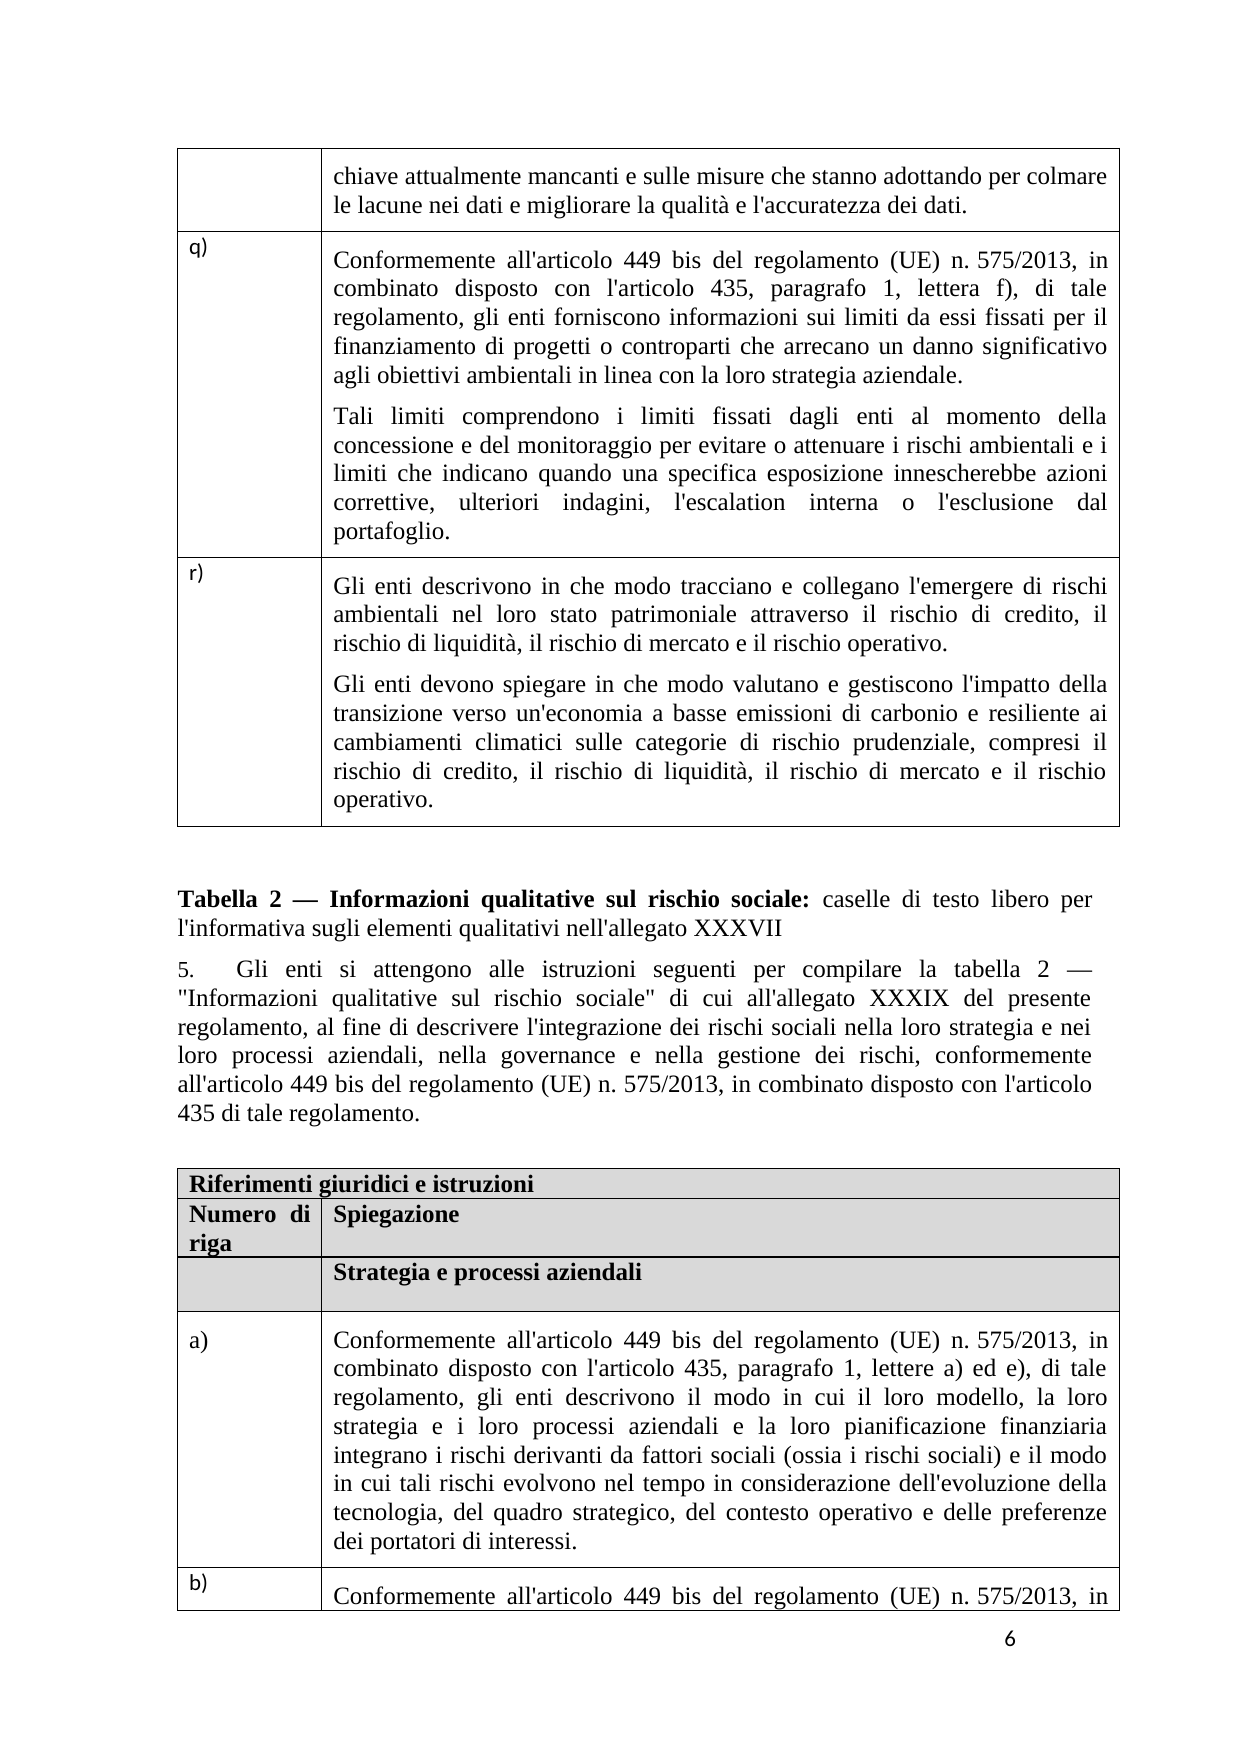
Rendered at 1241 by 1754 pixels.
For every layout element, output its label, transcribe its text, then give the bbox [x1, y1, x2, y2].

table_cell Spiegazione [322, 1199, 1119, 1256]
table_cell Numero di riga [178, 1199, 321, 1256]
table_cell Strategia e processi aziendali [322, 1258, 1119, 1311]
table_cell r) [178, 558, 321, 826]
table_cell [322, 149, 1119, 231]
text Tabella 2 — Informazioni qualitative sul rischio sociale: caselle di testo libero per l'informativa sugli elementi qualitativi nell'allegato XXXVII [177, 884, 1092, 942]
table_header Riferimenti giuridici e istruzioni [178, 1169, 1119, 1198]
table_cell Gli enti descrivono in che modo tracciano e collegano l'emergere di rischi ambientali nel loro stato patrimoniale attraverso il rischio di credito, il rischio di liquidità, il rischio di mercato e il rischio operativo. Gli enti devono spiegare in che modo valutano e gestiscono l'impatto della transizione verso un'economia a basse emissioni di carbonio e resiliente ai cambiamenti climatici sulle categorie di rischio prudenziale, compresi il rischio di credito, il rischio di liquidità, il rischio di mercato e il rischio operativo. [322, 558, 1119, 826]
table_cell [178, 1258, 321, 1311]
table_cell Conformemente all'articolo 449 bis del regolamento (UE) n. 575/2013, in combinato disposto con l'articolo 435, paragrafo 1, lettere a) ed e), di tale regolamento, gli enti descrivono il modo in cui il loro modello, la loro strategia e i loro processi aziendali e la loro pianificazione finanziaria integrano i rischi derivanti da fattori sociali (ossia i rischi sociali) e il modo in cui tali rischi evolvono nel tempo in considerazione dell'evoluzione della tecnologia, del quadro strategico, del contesto operativo e delle preferenze dei portatori di interessi. [322, 1312, 1119, 1567]
table_cell p) [178, 149, 321, 231]
table_cell q) [178, 232, 321, 557]
table_cell b) [178, 1568, 321, 1609]
list Gli enti si attengono alle istruzioni seguenti per compilare la tabella 2 — "Informazioni qualitative sul rischio sociale" di cui all'allegato XXXIX del presente regolamento, al fine di descrivere l'integrazione dei rischi sociali nella loro strategia e nei loro processi aziendali, nella governance e nella gestione dei rischi, conformemente all'articolo 449 bis del regolamento (UE) n. 575/2013, in combinato disposto con l'articolo 435 di tale regolamento. [177, 954, 1092, 1127]
table_cell Conformemente all'articolo 449 bis del regolamento (UE) n. 575/2013, in combinato disposto con l'articolo 435, paragrafo 1, lettera f), di tale regolamento, gli enti forniscono informazioni sui limiti da essi fissati per il finanziamento di progetti o controparti che arrecano un danno significativo agli obiettivi ambientali in linea con la loro strategia aziendale. Tali limiti comprendono i limiti fissati dagli enti al momento della concessione e del monitoraggio per evitare o attenuare i rischi ambientali e i limiti che indicano quando una specifica esposizione innescherebbe azioni correttive, ulteriori indagini, l'escalation interna o l'esclusione dal portafoglio. [322, 232, 1119, 557]
table_cell a) [178, 1312, 321, 1567]
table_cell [322, 1568, 1119, 1609]
